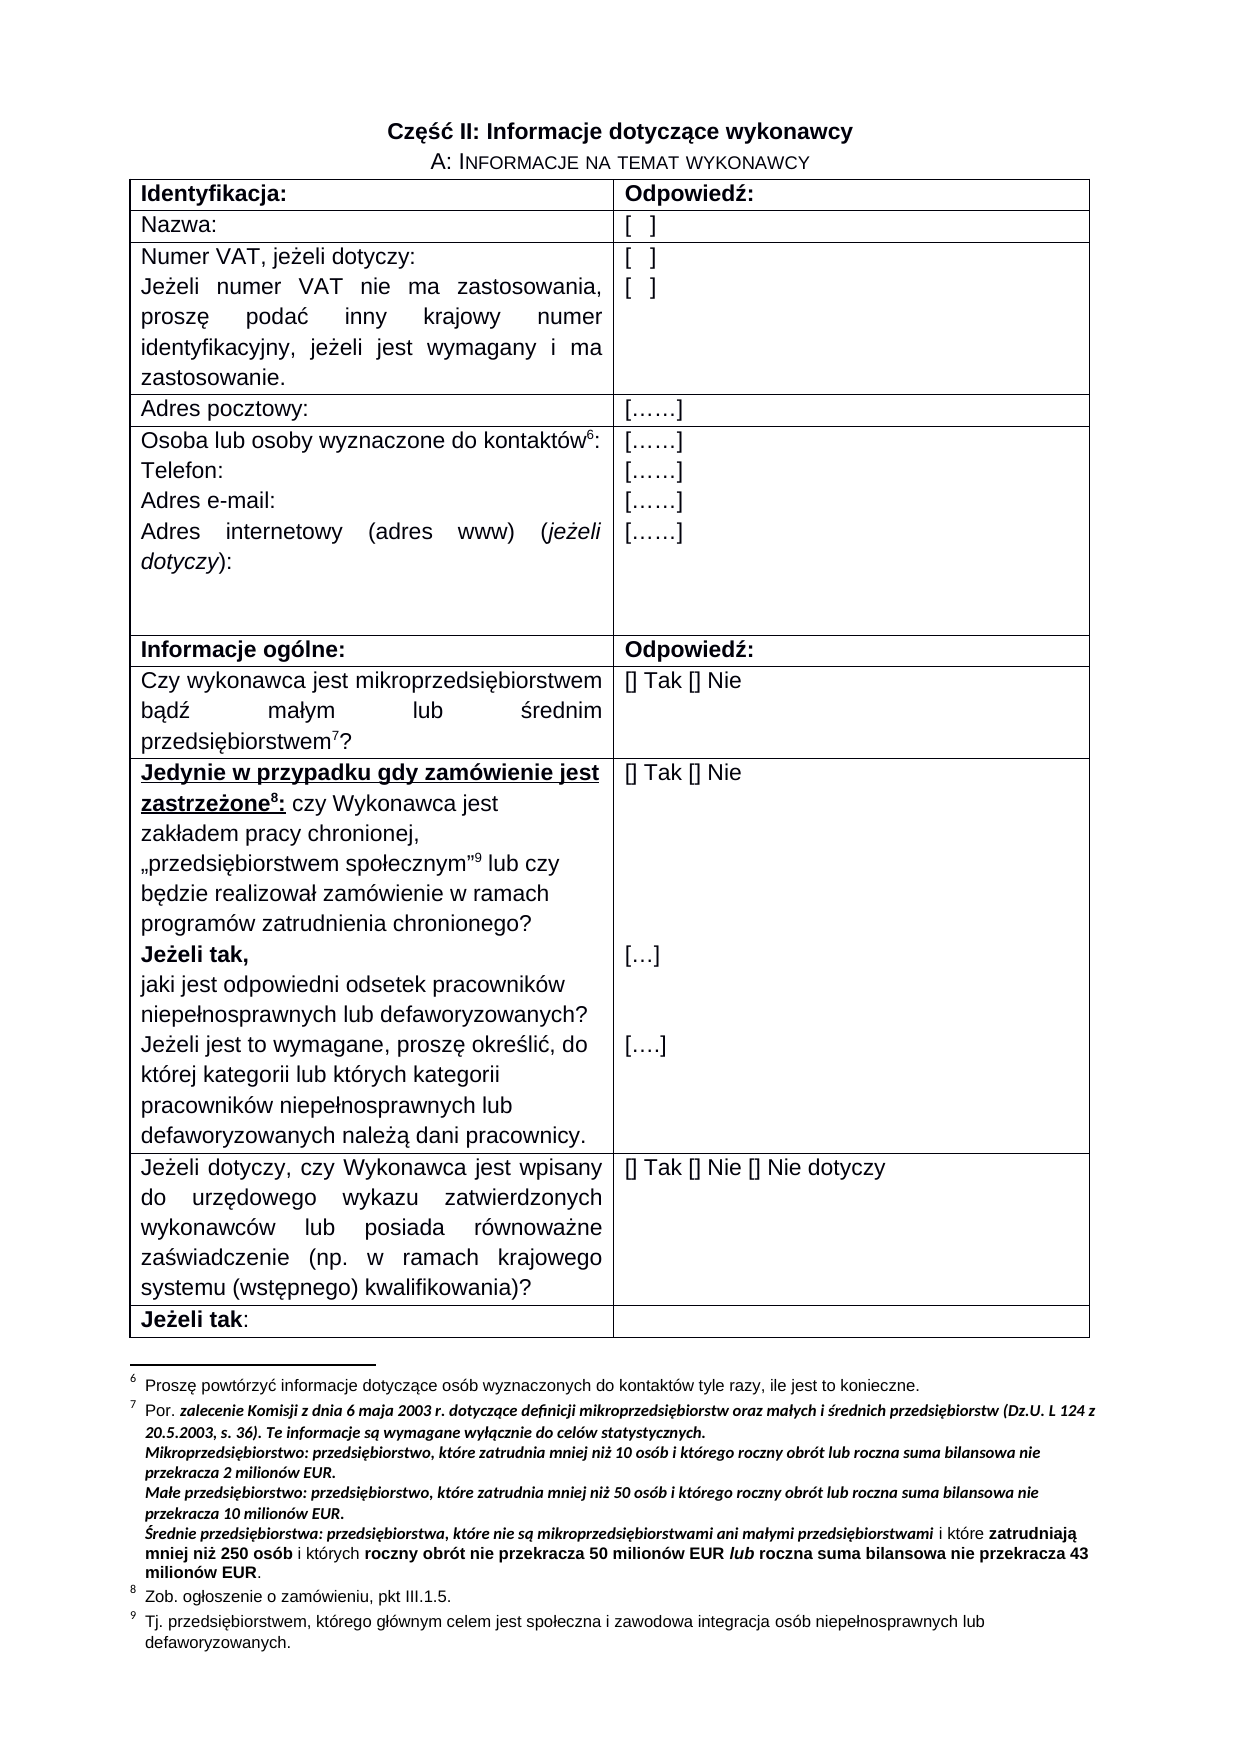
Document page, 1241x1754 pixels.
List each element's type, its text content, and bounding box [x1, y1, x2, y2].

table_cell [……] [614, 395, 1089, 426]
table_cell Osoba lub osoby wyznaczone do kontaktów: Telefon: Adres e-mail: Adres internetowy (adres www) (jeżeli dotyczy): [131, 427, 613, 634]
table_cell Informacje ogólne: [131, 636, 613, 666]
table_header Identyfikacja: [131, 180, 613, 210]
table_cell Numer VAT, jeżeli dotyczy: Jeżeli numer VAT nie ma zastosowania, proszę podać inny krajowy numer identyfikacyjny, jeżeli jest wymagany i ma zastosowanie. [131, 243, 613, 394]
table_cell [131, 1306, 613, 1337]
table_cell [ ] [ ] [614, 243, 1089, 394]
table_cell Nazwa: [131, 211, 613, 242]
table_cell [] Tak [] Nie [614, 667, 1089, 758]
table_cell Jedynie w przypadku gdy zamówienie jest zastrzeżone: czy Wykonawca jest zakładem pracy chronionej, „przedsiębiorstwem społecznym” lub czy będzie realizował zamówienie w ramach programów zatrudnienia chronionego? Jeżeli tak, jaki jest odpowiedni odsetek pracowników niepełnosprawnych lub defaworyzowanych? Jeżeli jest to wymagane, proszę określić, do której kategorii lub których kategorii pracowników niepełnosprawnych lub defaworyzowanych należą dani pracownicy. [131, 759, 613, 1152]
table_cell [ ] [614, 211, 1089, 242]
table_cell Odpowiedź: [614, 636, 1089, 666]
table_cell Adres pocztowy: [131, 395, 613, 426]
table_cell Czy wykonawca jest mikroprzedsiębiorstwem bądź małym lub średnim przedsiębiorstwem? [131, 667, 613, 758]
table_cell Jeżeli dotyczy, czy Wykonawca jest wpisany do urzędowego wykazu zatwierdzonych wykonawców lub posiada równoważne zaświadczenie (np. w ramach krajowego systemu (wstępnego) kwalifikowania)? [131, 1154, 613, 1305]
table_header Odpowiedź: [614, 180, 1089, 210]
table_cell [614, 1306, 1089, 1337]
table_cell [] Tak [] Nie [] Nie dotyczy [614, 1154, 1089, 1305]
table_cell [……] [……] [……] [……] [614, 427, 1089, 634]
text A: Informacje na temat wykonawcy [130, 148, 1110, 175]
text Część II: Informacje dotyczące wykonawcy [130, 118, 1110, 144]
table_cell [] Tak [] Nie […] [….] [614, 759, 1089, 1152]
